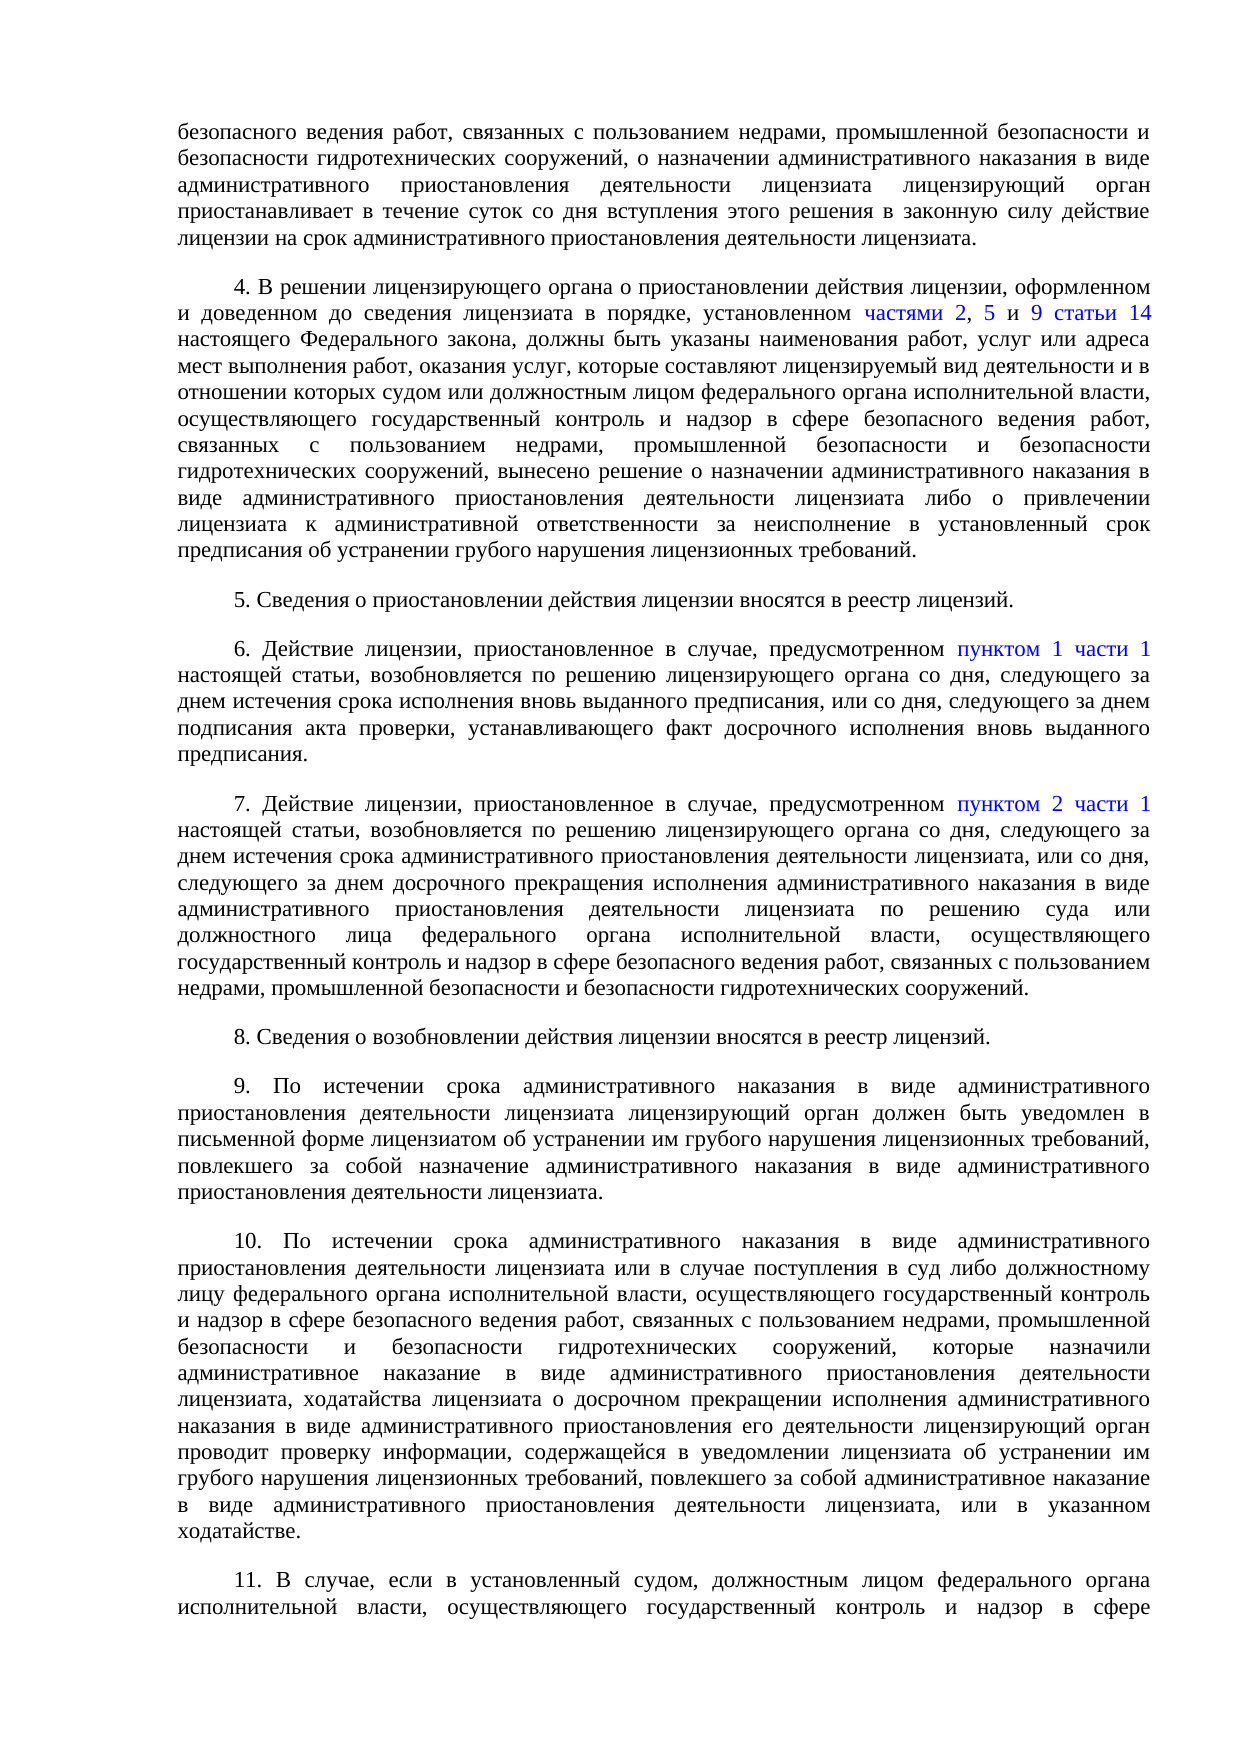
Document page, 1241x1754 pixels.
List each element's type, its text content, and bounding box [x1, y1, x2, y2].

text 9. По истечении срока административного наказания в виде административного приостановления деятельности лицензиата лицензирующий орган должен быть уведомлен в письменной форме лицензиатом об устранении им грубого нарушения лицензионных требований, повлекшего за собой назначение административного наказания в виде административного приостановления деятельности лицензиата. [177, 1073, 1152, 1204]
text 8. Сведения о возобновлении действия лицензии вносятся в реестр лицензий. [177, 1023, 1152, 1050]
text 10. По истечении срока административного наказания в виде административного приостановления деятельности лицензиата или в случае поступления в суд либо должностному лицу федерального органа исполнительной власти, осуществляющего государственный контроль и надзор в сфере безопасного ведения работ, связанных с пользованием недрами, промышленной безопасности и безопасности гидротехнических сооружений, которые назначили административное наказание в виде административного приостановления деятельности лицензиата, ходатайства лицензиата о досрочном прекращении исполнения административного наказания в виде административного приостановления его деятельности лицензирующий орган проводит проверку информации, содержащейся в уведомлении лицензиата об устранении им грубого нарушения лицензионных требований, повлекшего за собой административное наказание в виде административного приостановления деятельности лицензиата, или в указанном ходатайстве. [177, 1227, 1152, 1543]
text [177, 1566, 1152, 1619]
text 4. В решении лицензирующего органа о приостановлении действия лицензии, оформленном и доведенном до сведения лицензиата в порядке, установленном частями 2, 5 и 9 статьи 14 настоящего Федерального закона, должны быть указаны наименования работ, услуг или адреса мест выполнения работ, оказания услуг, которые составляют лицензируемый вид деятельности и в отношении которых судом или должностным лицом федерального органа исполнительной власти, осуществляющего государственный контроль и надзор в сфере безопасного ведения работ, связанных с пользованием недрами, промышленной безопасности и безопасности гидротехнических сооружений, вынесено решение о назначении административного наказания в виде административного приостановления деятельности лицензиата либо о привлечении лицензиата к административной ответственности за неисполнение в установленный срок предписания об устранении грубого нарушения лицензионных требований. [177, 273, 1152, 563]
text 7. Действие лицензии, приостановленное в случае, предусмотренном пунктом 2 части 1 настоящей статьи, возобновляется по решению лицензирующего органа со дня, следующего за днем истечения срока административного приостановления деятельности лицензиата, или со дня, следующего за днем досрочного прекращения исполнения административного наказания в виде административного приостановления деятельности лицензиата по решению суда или должностного лица федерального органа исполнительной власти, осуществляющего государственный контроль и надзор в сфере безопасного ведения работ, связанных с пользованием недрами, промышленной безопасности и безопасности гидротехнических сооружений. [177, 789, 1152, 1000]
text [177, 118, 1152, 250]
text 6. Действие лицензии, приостановленное в случае, предусмотренном пунктом 1 части 1 настоящей статьи, возобновляется по решению лицензирующего органа со дня, следующего за днем истечения срока исполнения вновь выданного предписания, или со дня, следующего за днем подписания акта проверки, устанавливающего факт досрочного исполнения вновь выданного предписания. [177, 635, 1152, 767]
text 5. Сведения о приостановлении действия лицензии вносятся в реестр лицензий. [177, 586, 1152, 612]
